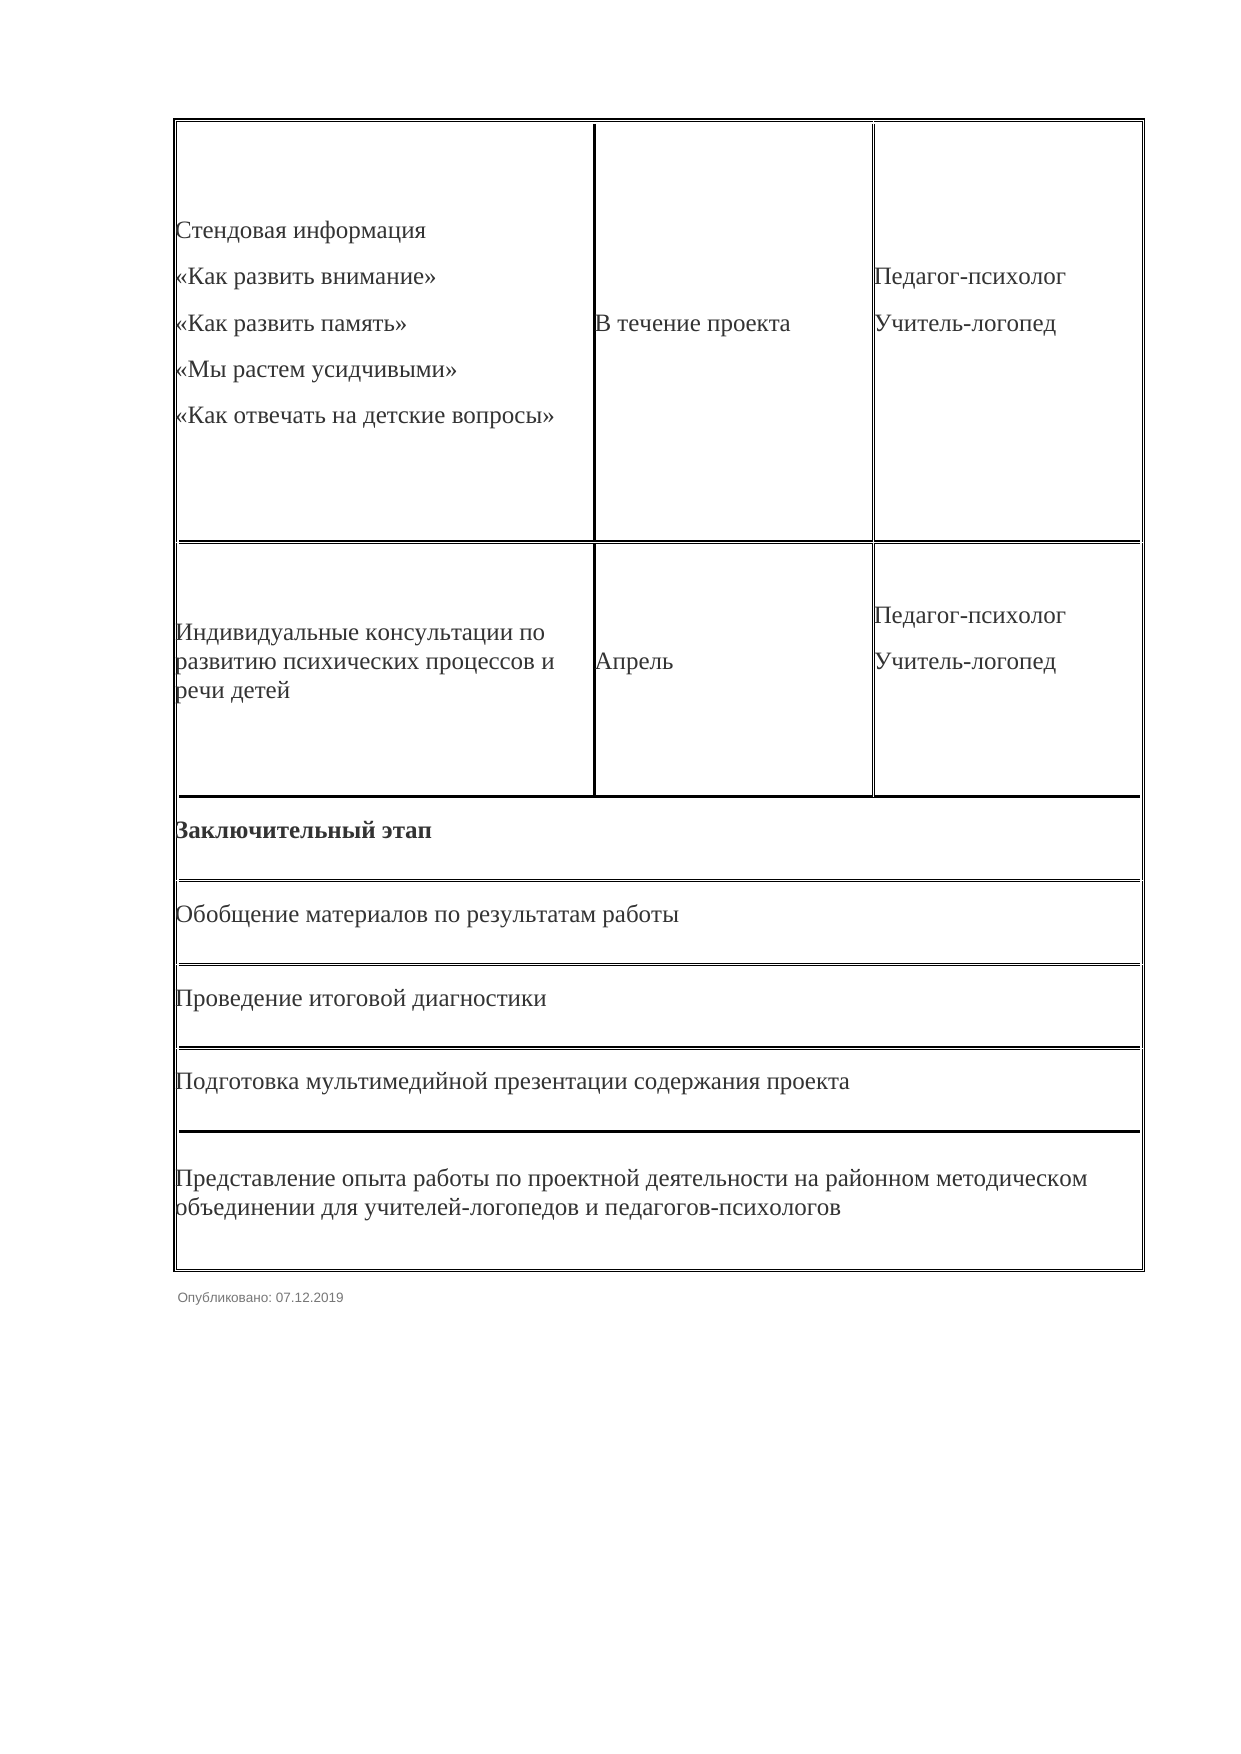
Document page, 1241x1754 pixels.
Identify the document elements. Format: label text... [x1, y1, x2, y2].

text Опубликовано: 07.12.2019 [177, 1289, 1152, 1305]
table_cell Обобщение материалов по результатам работы [175, 879, 1143, 962]
table_cell Стендовая информация «Как развить внимание» «Как развить память» «Мы растем усидчивыми» «Как отвечать на детские вопросы» [177, 122, 594, 540]
table_cell В течение проекта [594, 122, 873, 540]
table_cell Представление опыта работы по проектной деятельности на районном методическом объединении для учителей-логопедов и педагогов-психологов [177, 1130, 1142, 1268]
table_cell Индивидуальные консультации по развитию психических процессов и речи детей [177, 540, 593, 795]
table_cell Проведение итоговой диагностики [177, 963, 1142, 1046]
table_cell Подготовка мультимедийной презентации содержания проекта [177, 1046, 1142, 1130]
table_cell Апрель [596, 544, 872, 795]
table_cell Заключительный этап [177, 795, 1142, 879]
table_cell Педагог-психолог Учитель-логопед [875, 540, 1142, 795]
table_cell Педагог-психолог Учитель-логопед [874, 122, 1142, 540]
